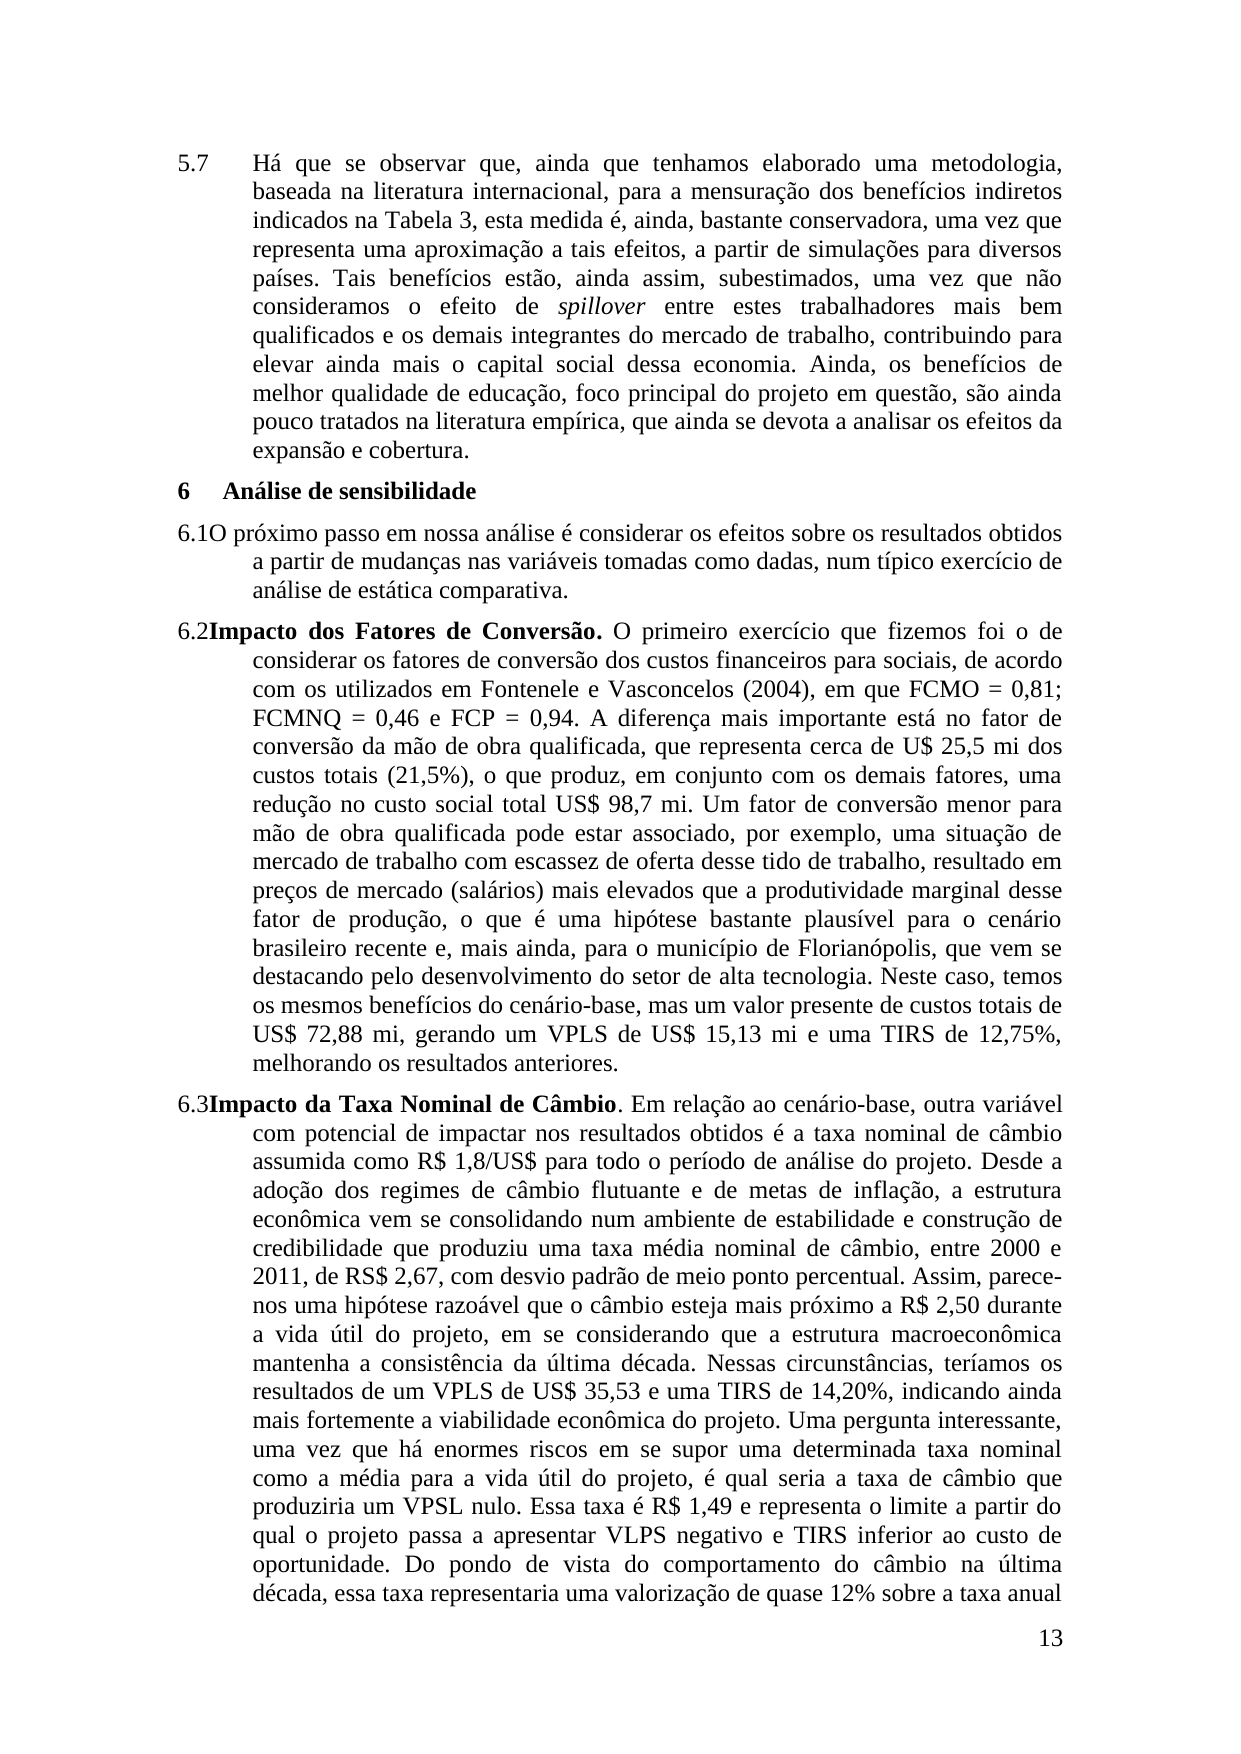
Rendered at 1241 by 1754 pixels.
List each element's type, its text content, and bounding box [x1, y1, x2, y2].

subtitle Análise de sensibilidade [177, 476, 1063, 505]
list O próximo passo em nossa análise é considerar os efeitos sobre os resultados obtidos a partir de mudanças nas variáveis tomadas como dadas, num típico exercício de análise de estática comparativa. [177, 518, 1063, 604]
list Há que se observar que, ainda que tenhamos elaborado uma metodologia, baseada na literatura internacional, para a mensuração dos benefícios indiretos indicados na Tabela 3, esta medida é, ainda, bastante conservadora, uma vez que representa uma aproximação a tais efeitos, a partir de simulações para diversos países. Tais benefícios estão, ainda assim, subestimados, uma vez que não consideramos o efeito de spillover entre estes trabalhadores mais bem qualificados e os demais integrantes do mercado de trabalho, contribuindo para elevar ainda mais o capital social dessa economia. Ainda, os benefícios de melhor qualidade de educação, foco principal do projeto em questão, são ainda pouco tratados na literatura empírica, que ainda se devota a analisar os efeitos da expansão e cobertura. [177, 148, 1063, 464]
list Impacto dos Fatores de Conversão. O primeiro exercício que fizemos foi o de considerar os fatores de conversão dos custos financeiros para sociais, de acordo com os utilizados em Fontenele e Vasconcelos (2004), em que FCMO = 0,81; FCMNQ = 0,46 e FCP = 0,94. A diferença mais importante está no fator de conversão da mão de obra qualificada, que representa cerca de U$ 25,5 mi dos custos totais (21,5%), o que produz, em conjunto com os demais fatores, uma redução no custo social total US$ 98,7 mi. Um fator de conversão menor para mão de obra qualificada pode estar associado, por exemplo, uma situação de mercado de trabalho com escassez de oferta desse tido de trabalho, resultado em preços de mercado (salários) mais elevados que a produtividade marginal desse fator de produção, o que é uma hipótese bastante plausível para o cenário brasileiro recente e, mais ainda, para o município de Florianópolis, que vem se destacando pelo desenvolvimento do setor de alta tecnologia. Neste caso, temos os mesmos benefícios do cenário-base, mas um valor presente de custos totais de US$ 72,88 mi, gerando um VPLS de US$ 15,13 mi e uma TIRS de 12,75%, melhorando os resultados anteriores. [177, 616, 1063, 1076]
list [177, 1089, 1063, 1606]
